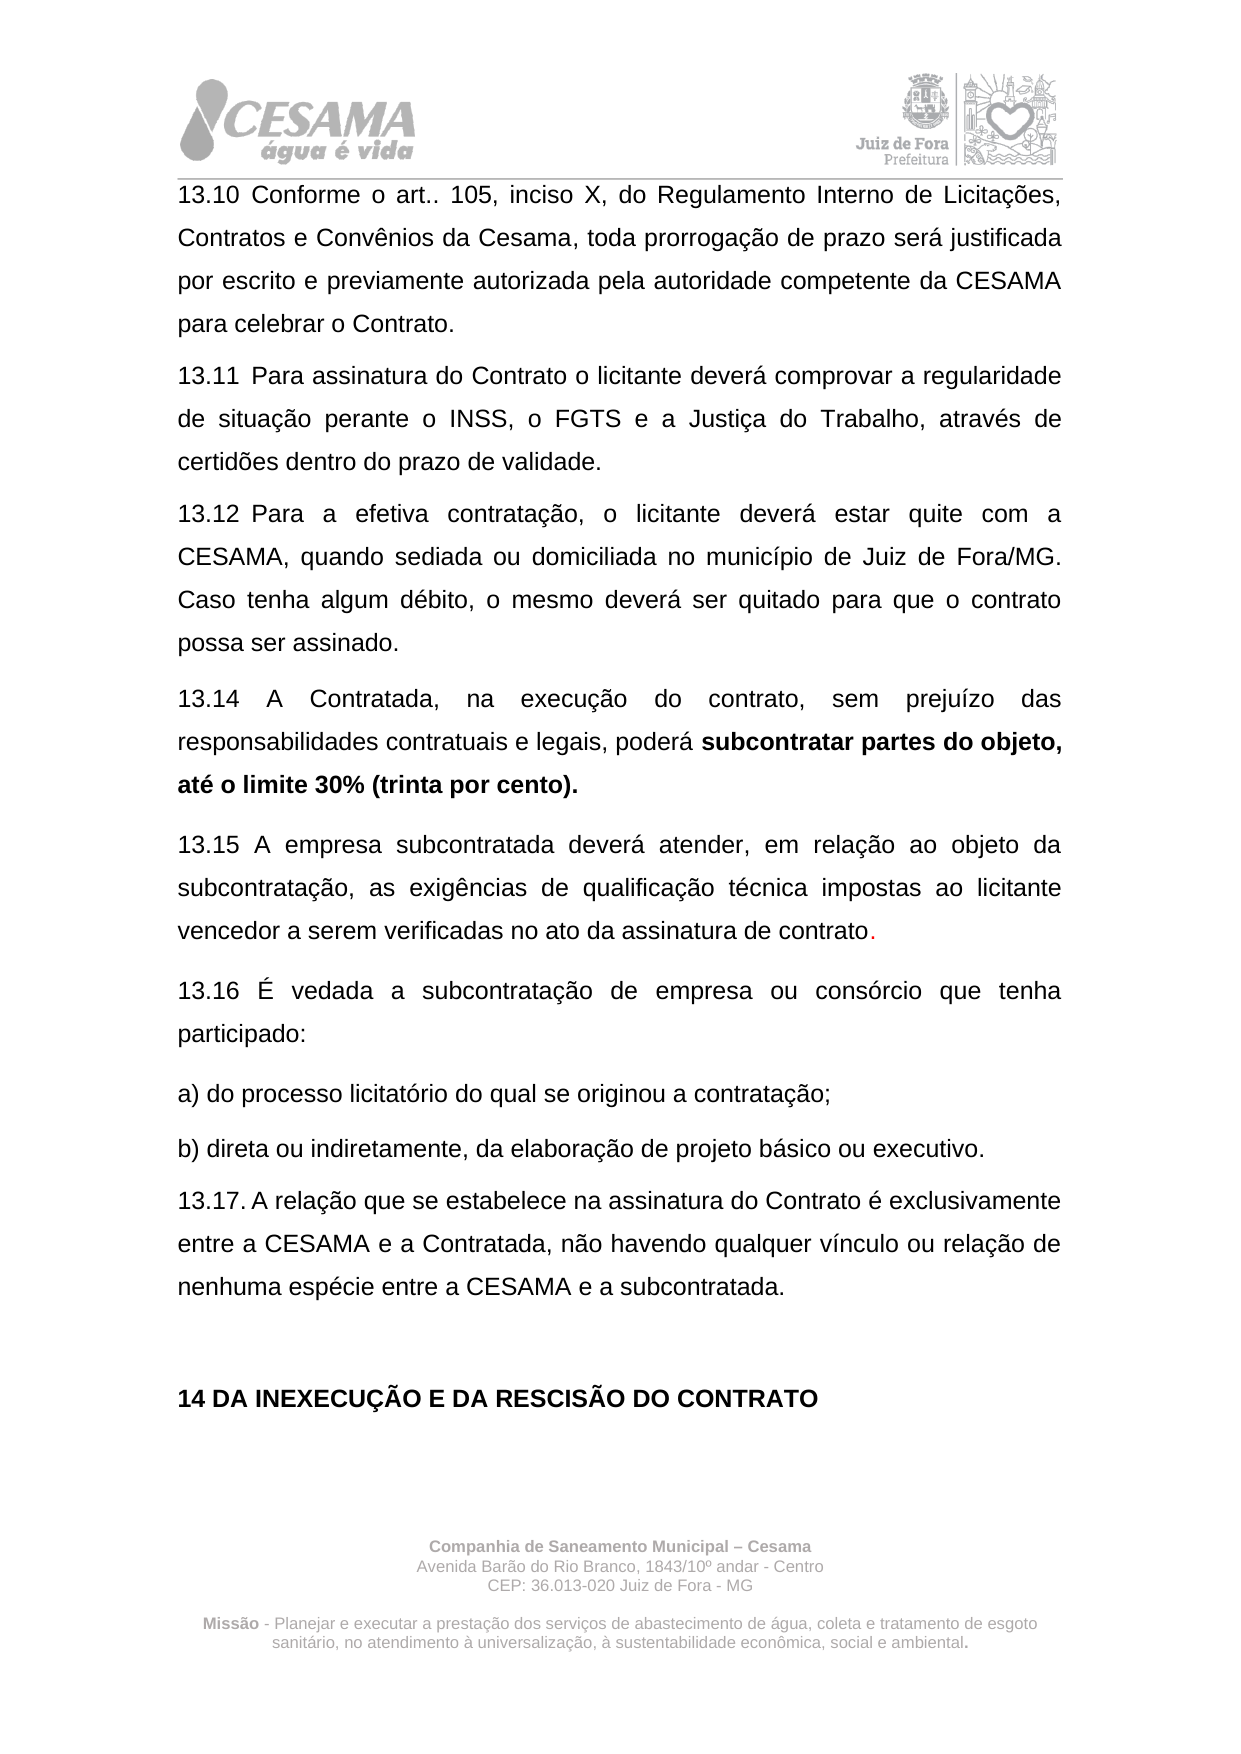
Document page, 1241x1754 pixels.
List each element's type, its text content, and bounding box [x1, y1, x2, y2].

list Para a efetiva contratação, o licitante deverá estar quite com a CESAMA, quando sediada ou domiciliada no município de Juiz de Fora/MG. Caso tenha algum débito, o mesmo deverá ser quitado para que o contrato possa ser assinado. [177, 498, 1063, 657]
list b) direta ou indiretamente, da elaboração de projeto básico ou executivo. [177, 1134, 1063, 1163]
list Conforme o art.. 105, inciso X, do Regulamento Interno de Licitações, Contratos e Convênios da Cesama, toda prorrogação de prazo será justificada por escrito e previamente autorizada pela autoridade competente da CESAMA para celebrar o Contrato. [177, 180, 1063, 338]
text 13.15 A empresa subcontratada deverá atender, em relação ao objeto da subcontratação, as exigências de qualificação técnica impostas ao licitante vencedor a serem verificadas no ato da assinatura de contrato. [177, 829, 1063, 944]
text 14 DA INEXECUÇÃO E DA RESCISÃO DO CONTRATO [177, 1384, 1063, 1412]
text 13.14 A Contratada, na execução do contrato, sem prejuízo das responsabilidades contratuais e legais, poderá subcontratar partes do objeto, até o limite 30% (trinta por cento). [177, 683, 1063, 798]
list A relação que se estabelece na assinatura do Contrato é exclusivamente entre a CESAMA e a Contratada, não havendo qualquer vínculo ou relação de nenhuma espécie entre a CESAMA e a subcontratada. [177, 1186, 1063, 1301]
list a) do processo licitatório do qual se originou a contratação; [177, 1078, 1063, 1107]
text 13.16 É vedada a subcontratação de empresa ou consórcio que tenha participado: [177, 976, 1063, 1047]
list Para assinatura do Contrato o licitante deverá comprovar a regularidade de situação perante o INSS, o FGTS e a Justiça do Trabalho, através de certidões dentro do prazo de validade. [177, 361, 1063, 476]
picture [177, 73, 1063, 180]
